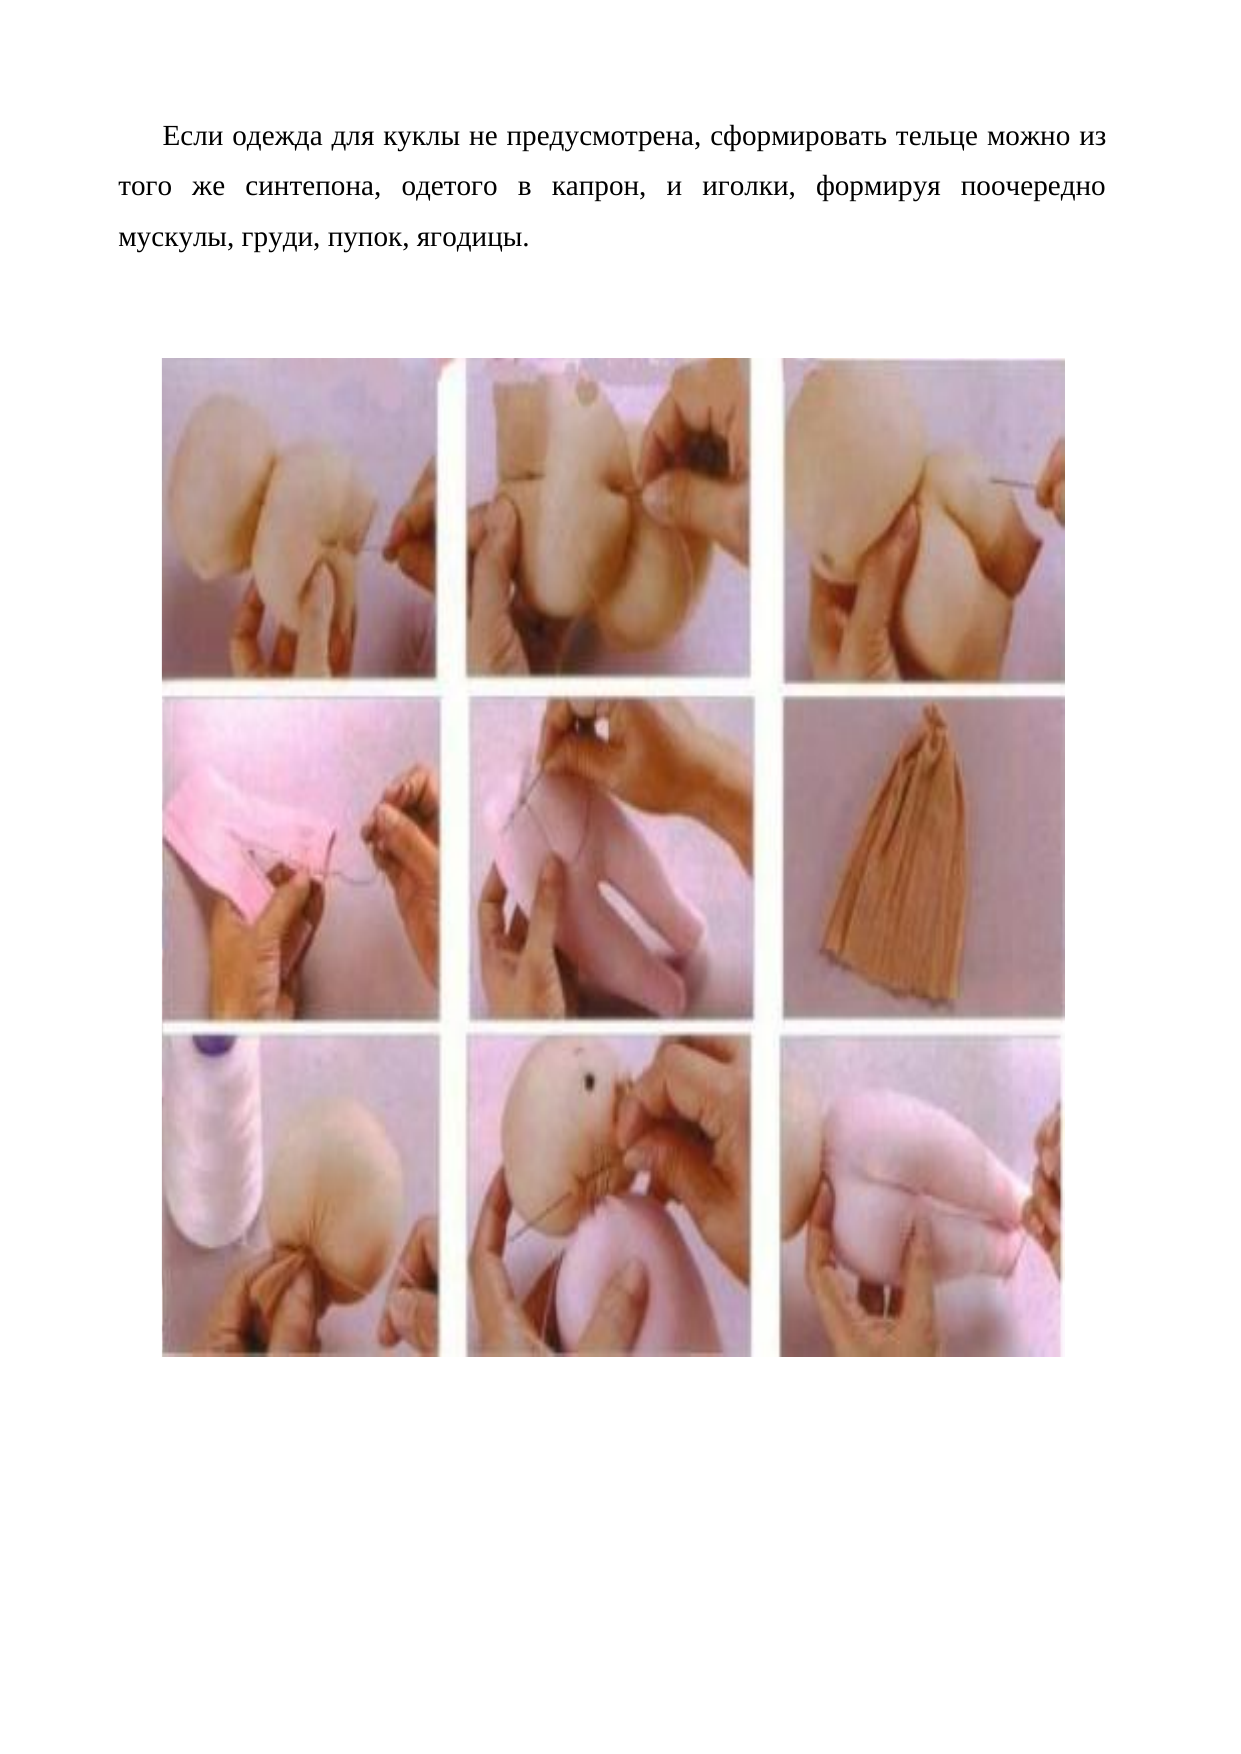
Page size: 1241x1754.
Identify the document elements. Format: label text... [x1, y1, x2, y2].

picture [161, 358, 1065, 1354]
text Если одежда для куклы не предусмотрена, сформировать тельце можно из того же синтепона, одетого в капрон, и иголки, формируя поочередно мускулы, груди, пупок, ягодицы. [118, 118, 1107, 252]
